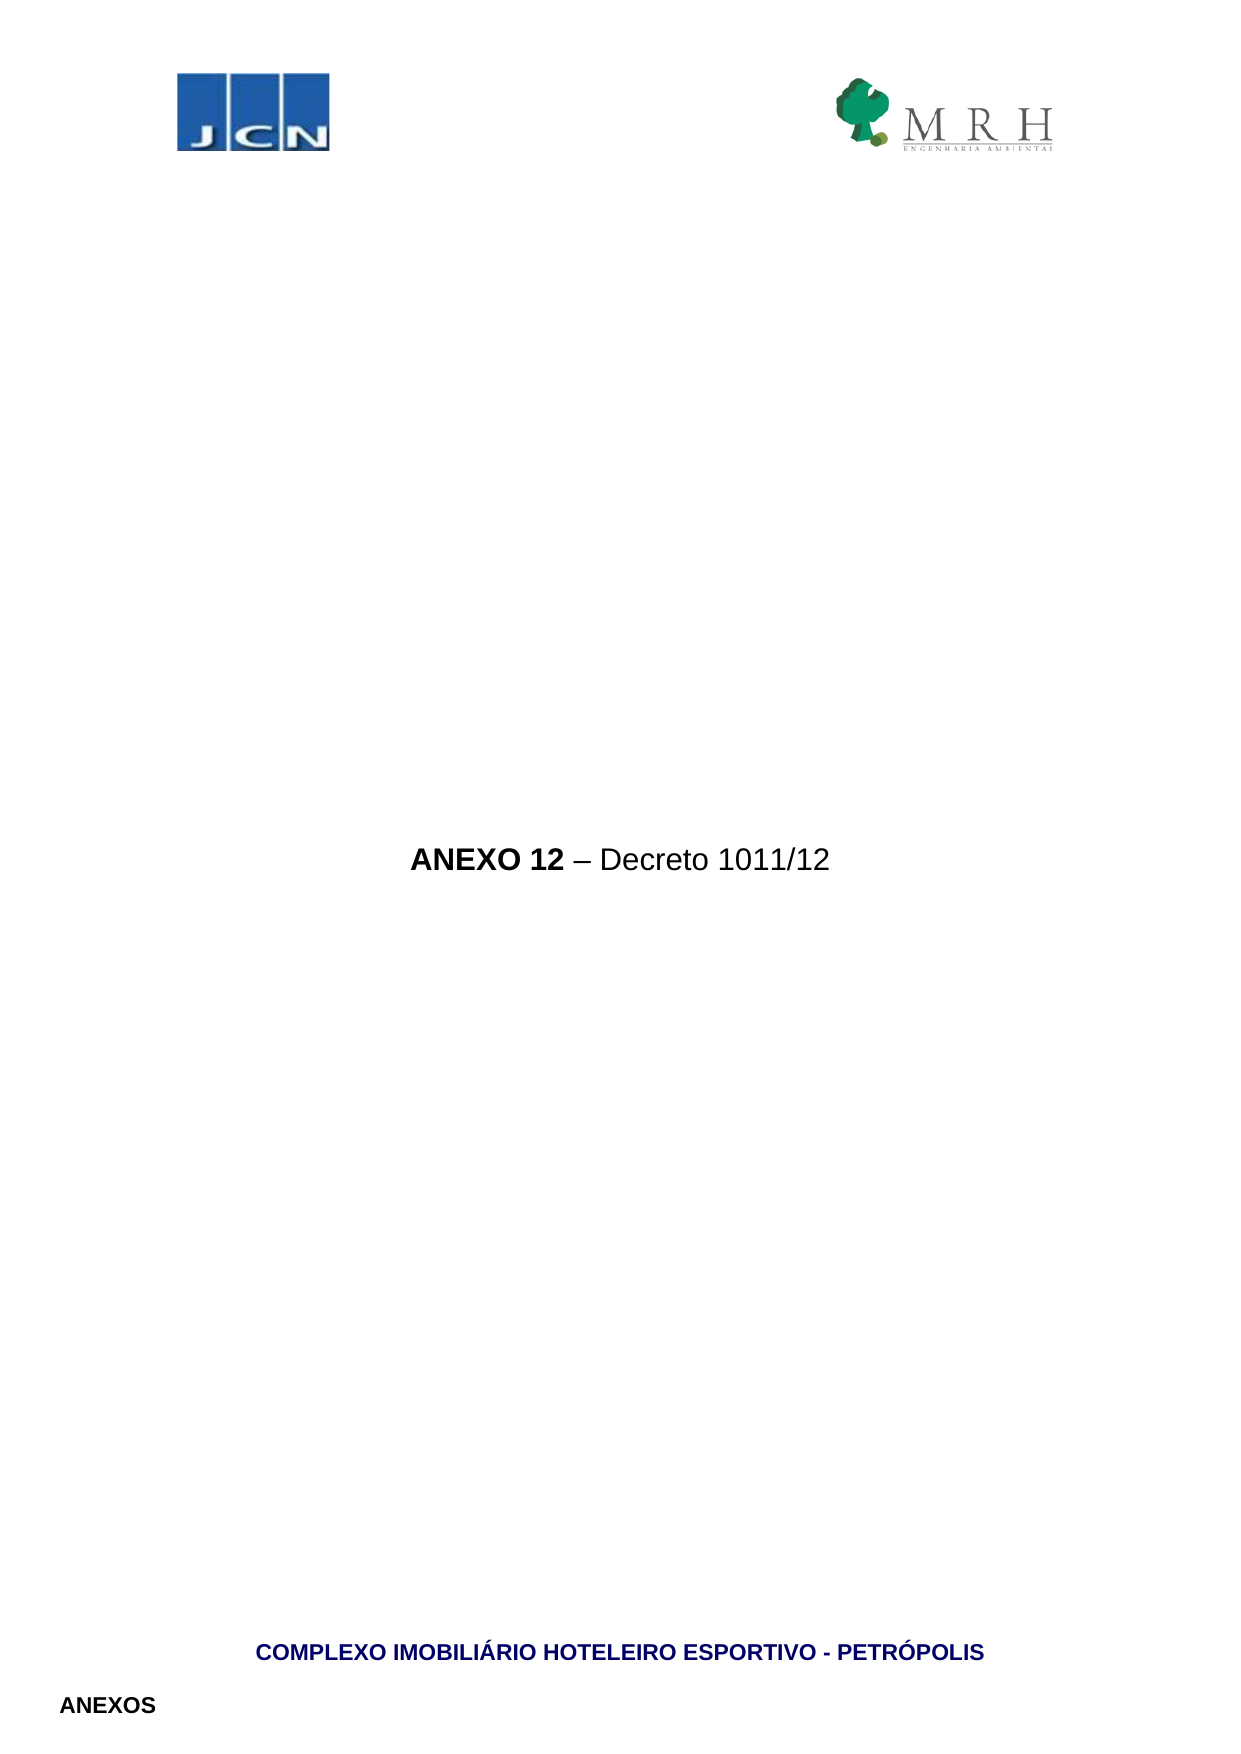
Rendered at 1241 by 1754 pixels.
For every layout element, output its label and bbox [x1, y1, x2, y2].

picture [836, 78, 1053, 151]
picture [177, 73, 330, 151]
